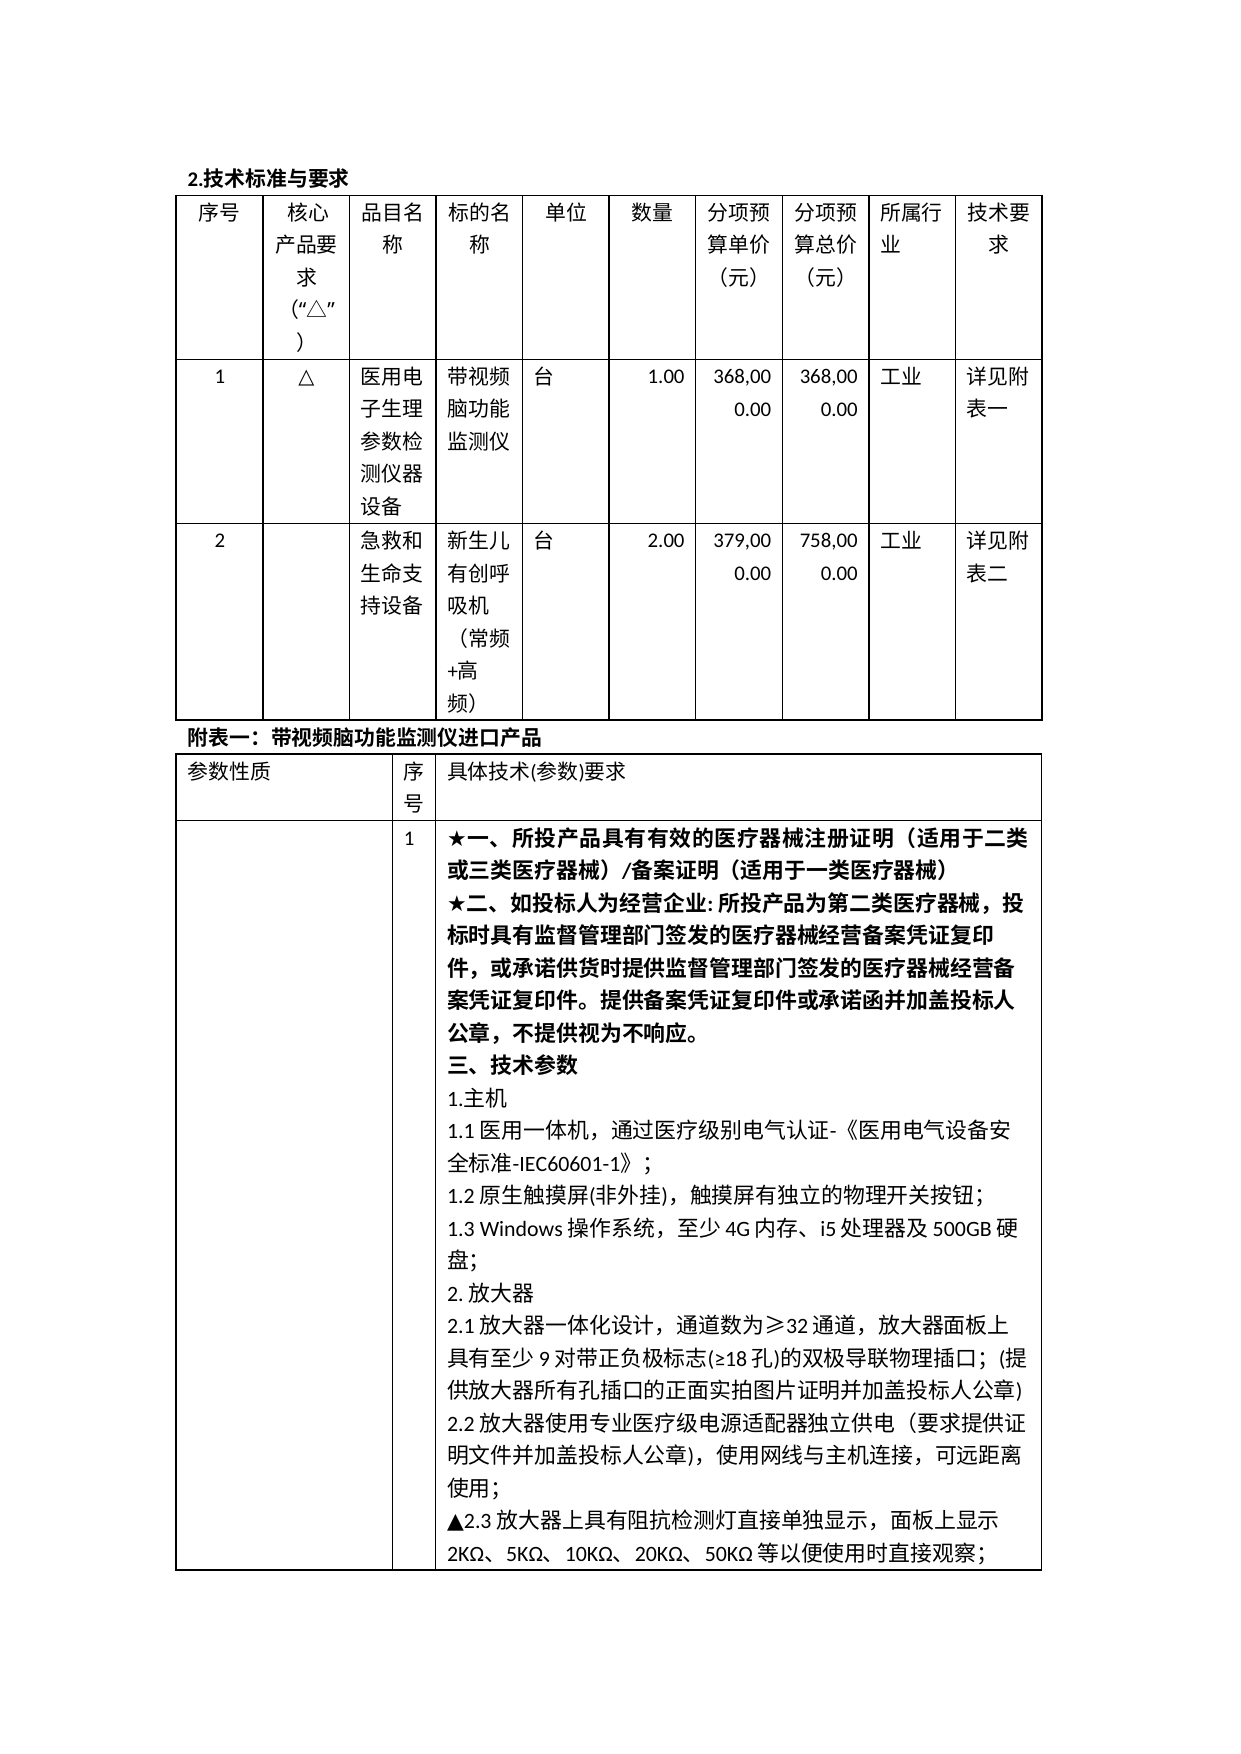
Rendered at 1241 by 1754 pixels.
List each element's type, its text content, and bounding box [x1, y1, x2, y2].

table_header 数量 [610, 196, 695, 358]
table_cell [177, 821, 392, 1569]
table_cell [436, 821, 1041, 1569]
table_cell 工业 [870, 524, 955, 719]
table_cell 2.00 [610, 524, 695, 719]
table_cell 379,000.00 [696, 524, 782, 719]
table_cell 1 [177, 360, 262, 523]
table_cell 新生儿有创呼吸机（常频+高频） [437, 524, 522, 719]
table_header 分项预算单价（元） [696, 196, 782, 358]
table_header 核心产品要求（“△”） [264, 196, 349, 358]
table_header 所属行业 [870, 196, 955, 358]
table_cell 医用电子生理参数检测仪器设备 [350, 360, 435, 523]
text 附表一：带视频脑功能监测仪进口产品 [187, 721, 1053, 753]
table_cell 带视频脑功能监测仪 [437, 360, 522, 523]
table_header 序号 [393, 755, 435, 820]
table_cell 1.00 [610, 360, 695, 523]
table_cell 758,000.00 [783, 524, 868, 719]
table_cell 1 [393, 821, 435, 1569]
text 2.技术标准与要求 [187, 162, 1053, 194]
table_cell 368,000.00 [783, 360, 868, 523]
table_header 单位 [523, 196, 608, 358]
table_cell 台 [523, 524, 608, 719]
table_cell [264, 524, 349, 719]
table_cell 详见附表二 [956, 524, 1041, 719]
table_header 序号 [177, 196, 262, 358]
table_cell 2 [177, 524, 262, 719]
table_cell 急救和生命支持设备 [350, 524, 435, 719]
table_cell 台 [523, 360, 608, 523]
table_header 参数性质 [177, 755, 392, 820]
table_header 分项预算总价（元） [783, 196, 868, 358]
table_header 标的名称 [437, 196, 522, 358]
table_header 技术要求 [956, 196, 1041, 358]
table_header 品目名称 [350, 196, 435, 358]
table_cell △ [264, 360, 349, 523]
table_cell 详见附表一 [956, 360, 1041, 523]
table_cell 368,000.00 [696, 360, 782, 523]
table_cell 工业 [870, 360, 955, 523]
table_header 具体技术(参数)要求 [436, 755, 1041, 820]
